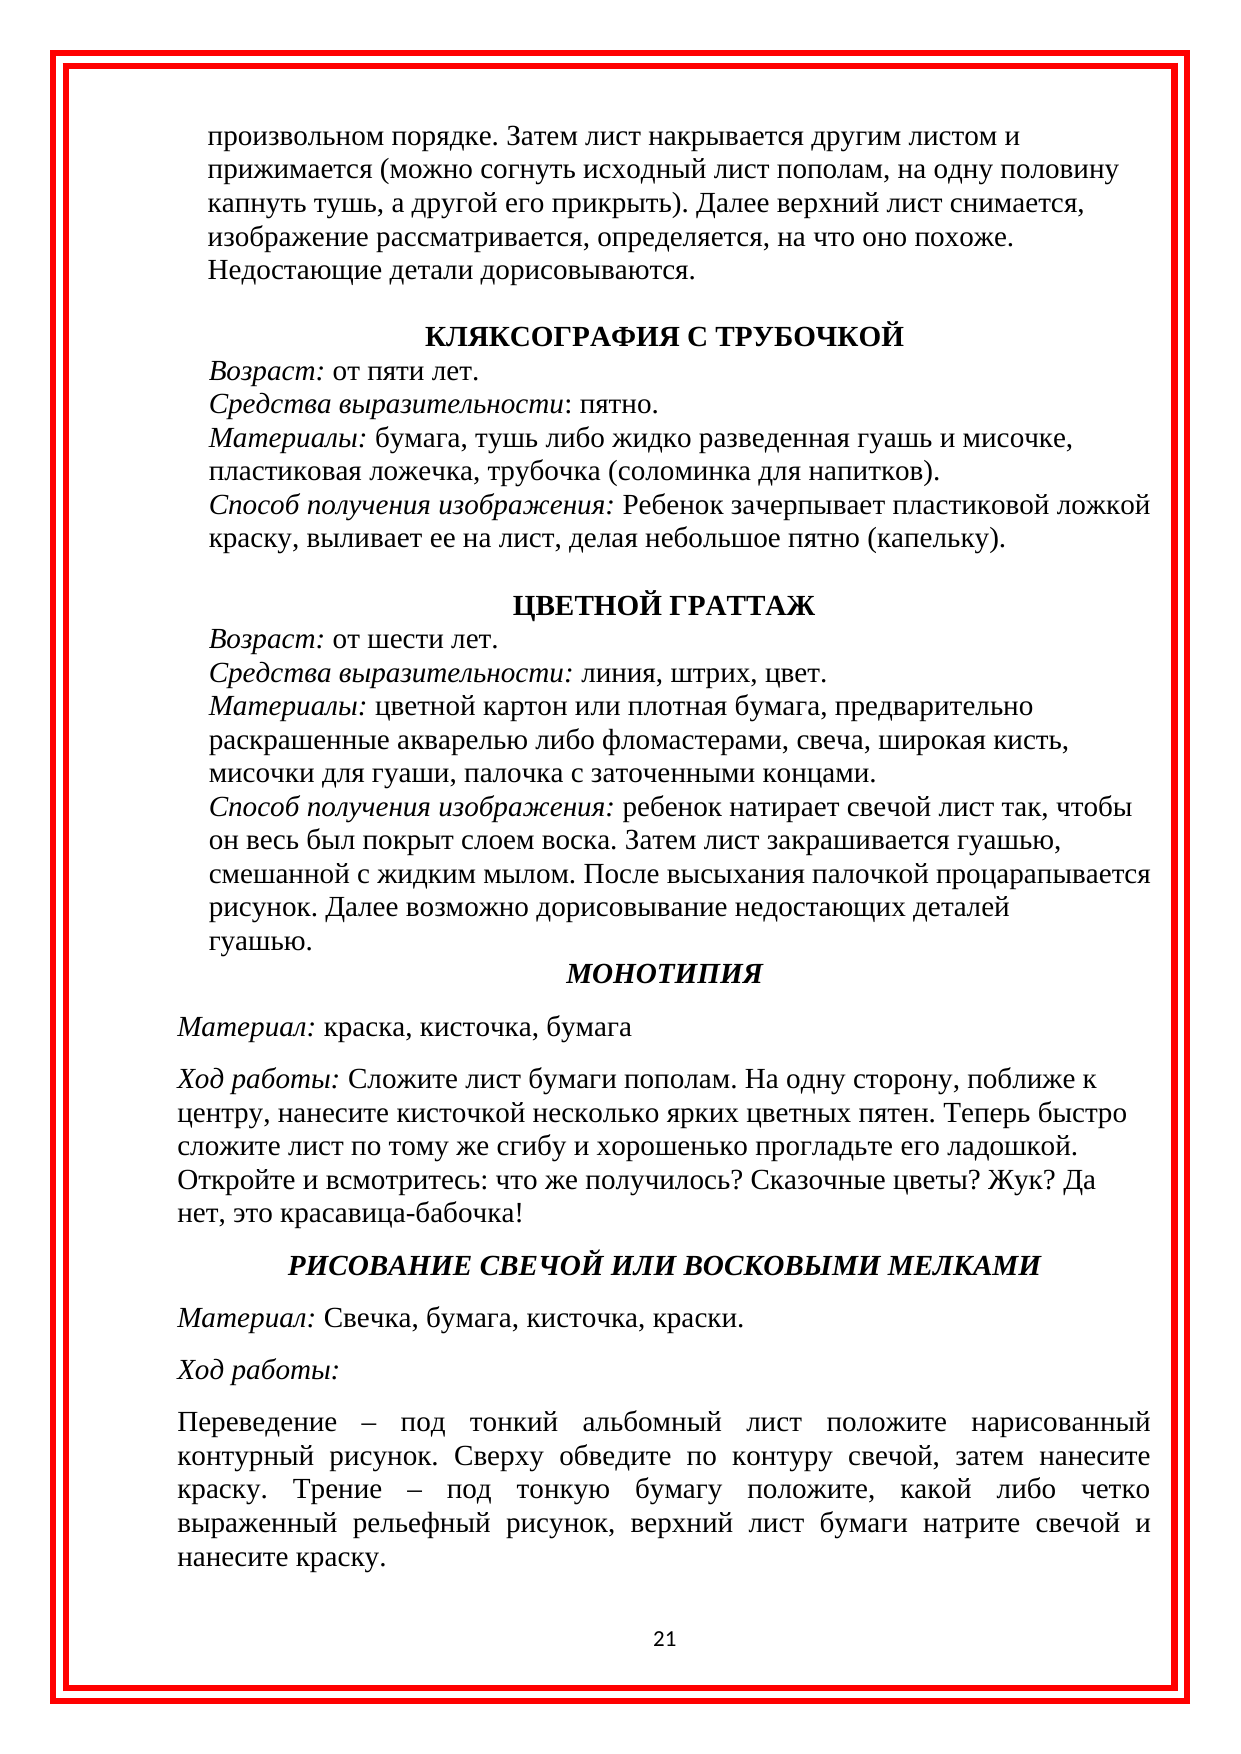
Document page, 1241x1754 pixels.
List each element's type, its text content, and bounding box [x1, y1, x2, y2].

text РИСОВАНИЕ СВЕЧОЙ ИЛИ ВОСКОВЫМИ МЕЛКАМИ [177, 1248, 1152, 1281]
text МОНОТИПИЯ [177, 957, 1152, 990]
text Материал: краска, кисточка, бумага [177, 1009, 1152, 1042]
text Ход работы: [177, 1352, 1152, 1386]
text Возраст: от шести лет. Средства выразительности: линия, штрих, цвет. Материалы: цветной картон или плотная бумага, предварительно раскрашенные акварелью либо фломастерами, свеча, широкая кисть, мисочки для гуаши, палочка с заточенными концами. Способ получения изображения: ребенок натирает свечой лист так, чтобы он весь был покрыт слоем воска. Затем лист закрашивается гуашью, смешанной с жидким мылом. После высыхания палочкой процарапывается рисунок. Далее возможно дорисовывание недостающих деталей гуашью. [208, 621, 1152, 957]
text ЦВЕТНОЙ ГРАТТАЖ [177, 588, 1151, 621]
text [207, 118, 1152, 286]
text Материал: Свечка, бумага, кисточка, краски. [177, 1300, 1152, 1333]
text Возраст: от пяти лет. Средства выразительности: пятно. Материалы: бумага, тушь либо жидко разведенная гуашь и мисочке, пластиковая ложечка, трубочка (соломинка для напитков). Способ получения изображения: Ребенок зачерпывает пластиковой ложкой краску, выливает ее на лист, делая небольшое пятно (капельку). [208, 353, 1152, 554]
text Переведение – под тонкий альбомный лист положите нарисованный контурный рисунок. Сверху обведите по контуру свечой, затем нанесите краску. Трение – под тонкую бумагу положите, какой либо четко выраженный рельефный рисунок, верхний лист бумаги натрите свечой и нанесите краску. [177, 1404, 1152, 1572]
text КЛЯКСОГРАФИЯ С ТРУБОЧКОЙ [177, 319, 1152, 353]
text Ход работы: Сложите лист бумаги пополам. На одну сторону, поближе к центру, нанесите кисточкой несколько ярких цветных пятен. Теперь быстро сложите лист по тому же сгибу и хорошенько прогладьте его ладошкой. Откройте и всмотритесь: что же получилось? Сказочные цветы? Жук? Да нет, это красавица-бабочка! [177, 1061, 1152, 1229]
